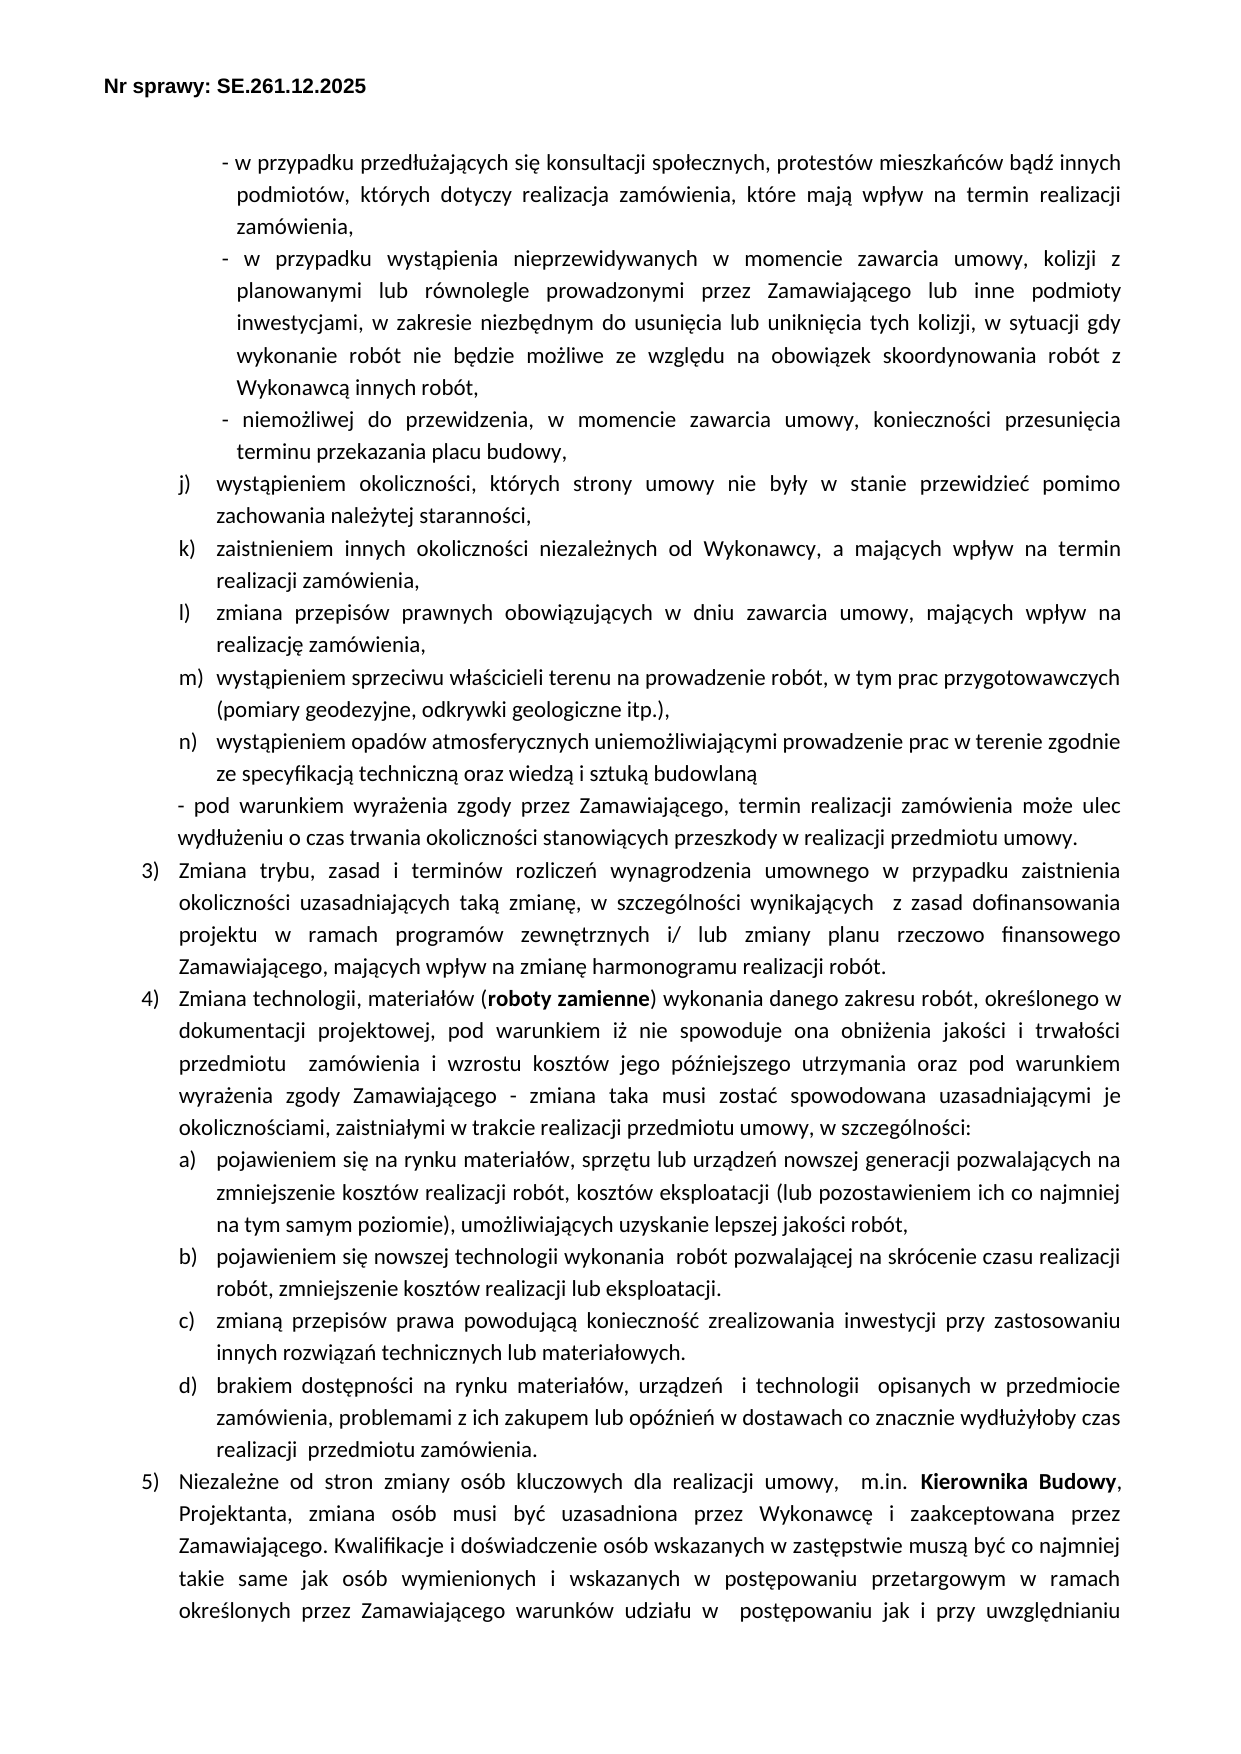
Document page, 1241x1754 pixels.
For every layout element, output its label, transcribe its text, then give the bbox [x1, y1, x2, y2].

text - w przypadku przedłużających się konsultacji społecznych, protestów mieszkańców bądź innych podmiotów, których dotyczy realizacja zamówienia, które mają wpływ na termin realizacji zamówienia, [222, 148, 1122, 240]
list wystąpieniem sprzeciwu właścicieli terenu na prowadzenie robót, w tym prac przygotowawczych (pomiary geodezyjne, odkrywki geologiczne itp.), [178, 663, 1122, 723]
list zmianą przepisów prawa powodującą konieczność zrealizowania inwestycji przy zastosowaniu innych rozwiązań technicznych lub materiałowych. [178, 1306, 1122, 1367]
text - niemożliwej do przewidzenia, w momencie zawarcia umowy, konieczności przesunięcia terminu przekazania placu budowy, [222, 405, 1122, 465]
list wystąpieniem opadów atmosferycznych uniemożliwiającymi prowadzenie prac w terenie zgodnie ze specyfikacją techniczną oraz wiedzą i sztuką budowlaną [178, 727, 1122, 787]
text - pod warunkiem wyrażenia zgody przez Zamawiającego, termin realizacji zamówienia może ulec wydłużeniu o czas trwania okoliczności stanowiących przeszkody w realizacji przedmiotu umowy. [177, 791, 1122, 852]
list pojawieniem się na rynku materiałów, sprzętu lub urządzeń nowszej generacji pozwalających na zmniejszenie kosztów realizacji robót, kosztów eksploatacji (lub pozostawieniem ich co najmniej na tym samym poziomie), umożliwiających uzyskanie lepszej jakości robót, [178, 1145, 1122, 1238]
list zaistnieniem innych okoliczności niezależnych od Wykonawcy, a mających wpływ na termin realizacji zamówienia, [178, 534, 1122, 594]
list Zmiana technologii, materiałów (roboty zamienne) wykonania danego zakresu robót, określonego w dokumentacji projektowej, pod warunkiem iż nie spowoduje ona obniżenia jakości i trwałości przedmiotu zamówienia i wzrostu kosztów jego późniejszego utrzymania oraz pod warunkiem wyrażenia zgody Zamawiającego - zmiana taka musi zostać spowodowana uzasadniającymi je okolicznościami, zaistniałymi w trakcie realizacji przedmiotu umowy, w szczególności: [141, 984, 1122, 1141]
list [141, 1467, 1122, 1624]
list wystąpieniem okoliczności, których strony umowy nie były w stanie przewidzieć pomimo zachowania należytej staranności, [178, 469, 1122, 530]
list Zmiana trybu, zasad i terminów rozliczeń wynagrodzenia umownego w przypadku zaistnienia okoliczności uzasadniających taką zmianę, w szczególności wynikających z zasad dofinansowania projektu w ramach programów zewnętrznych i/ lub zmiany planu rzeczowo finansowego Zamawiającego, mających wpływ na zmianę harmonogramu realizacji robót. [141, 856, 1122, 980]
list zmiana przepisów prawnych obowiązujących w dniu zawarcia umowy, mających wpływ na realizację zamówienia, [178, 598, 1122, 658]
list pojawieniem się nowszej technologii wykonania robót pozwalającej na skrócenie czasu realizacji robót, zmniejszenie kosztów realizacji lub eksploatacji. [178, 1242, 1122, 1302]
text - w przypadku wystąpienia nieprzewidywanych w momencie zawarcia umowy, kolizji z planowanymi lub równolegle prowadzonymi przez Zamawiającego lub inne podmioty inwestycjami, w zakresie niezbędnym do usunięcia lub uniknięcia tych kolizji, w sytuacji gdy wykonanie robót nie będzie możliwe ze względu na obowiązek skoordynowania robót z Wykonawcą innych robót, [222, 244, 1122, 401]
list brakiem dostępności na rynku materiałów, urządzeń i technologii opisanych w przedmiocie zamówienia, problemami z ich zakupem lub opóźnień w dostawach co znacznie wydłużyłoby czas realizacji przedmiotu zamówienia. [178, 1371, 1122, 1463]
